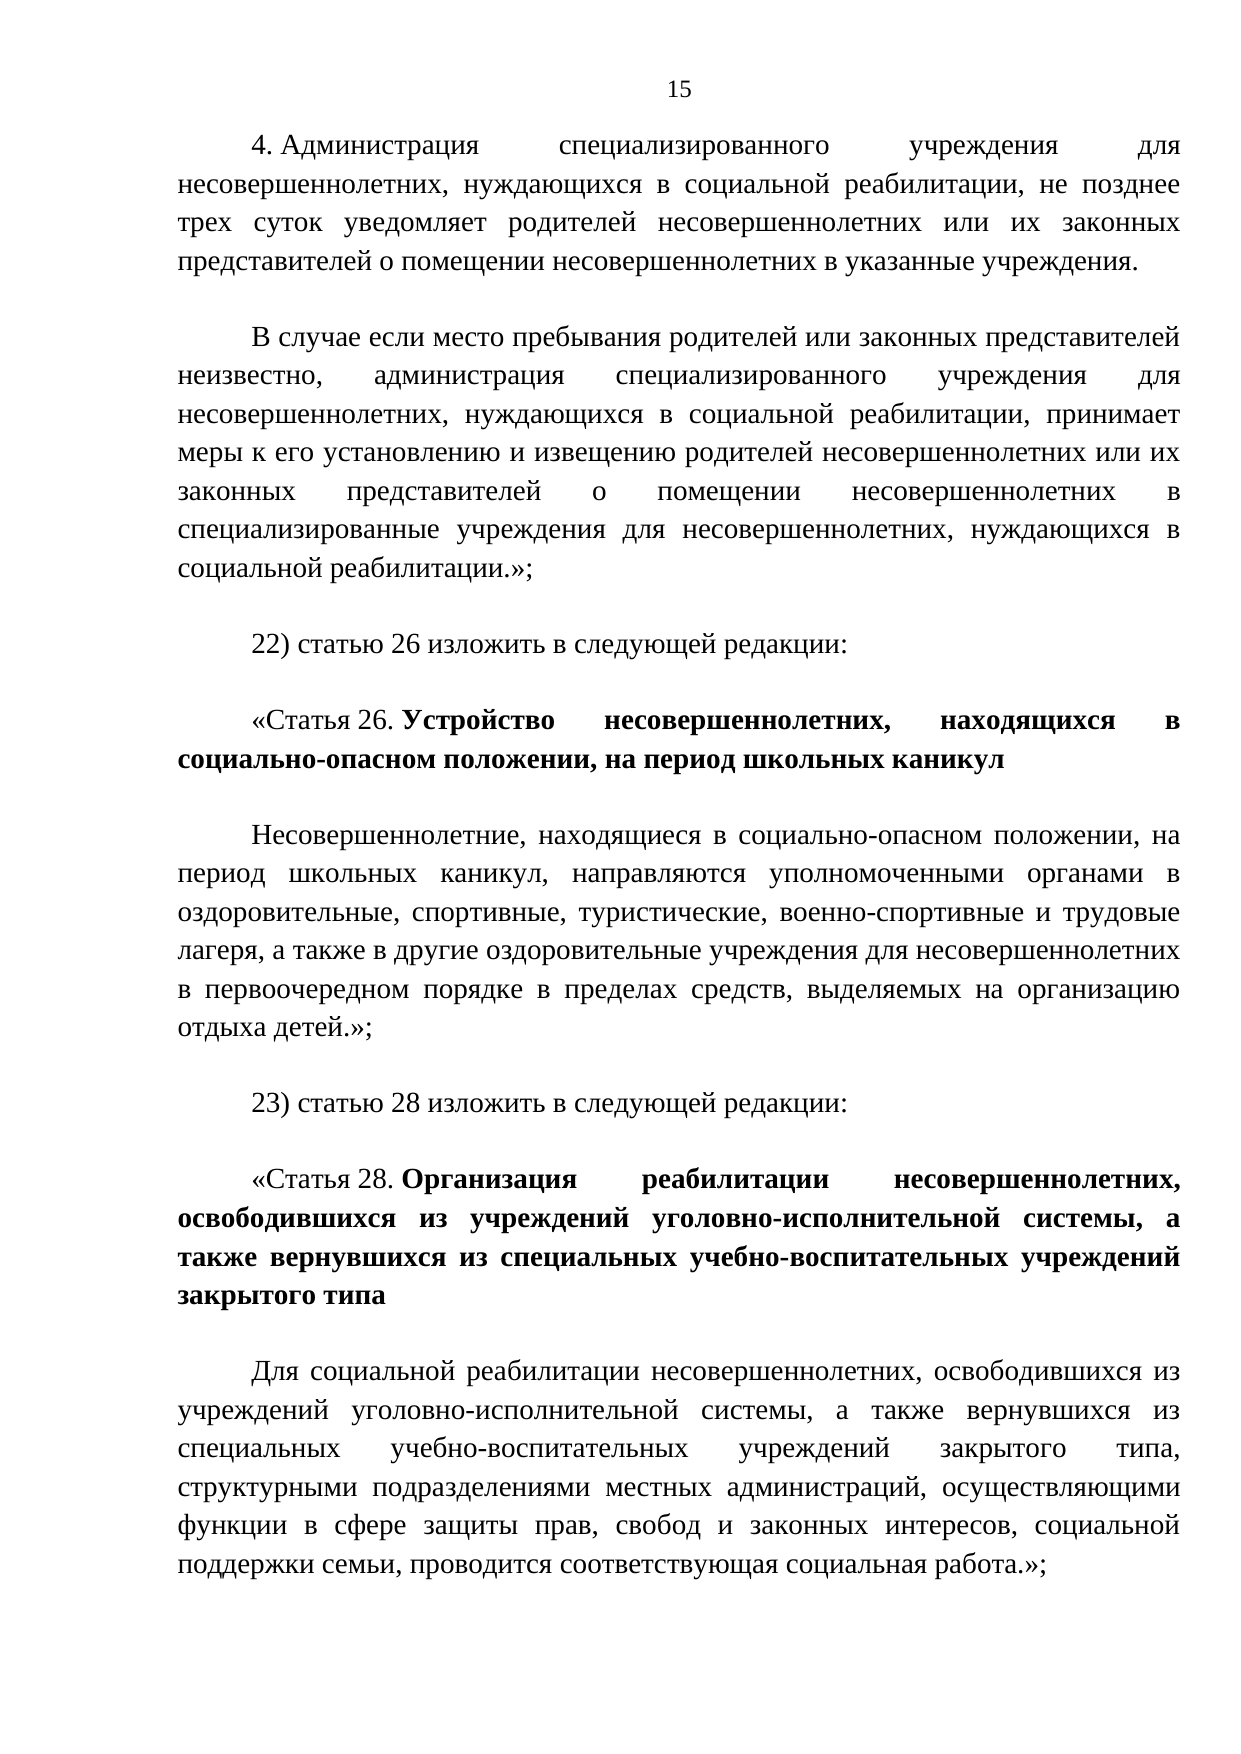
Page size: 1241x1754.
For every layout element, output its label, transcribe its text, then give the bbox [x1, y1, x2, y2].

text В случае если место пребывания родителей или законных представителей неизвестно, администрация специализированного учреждения для несовершеннолетних, нуждающихся в социальной реабилитации, принимает меры к его установлению и извещению родителей несовершеннолетних или их законных представителей о помещении несовершеннолетних в специализированные учреждения для несовершеннолетних, нуждающихся в социальной реабилитации.»; [177, 319, 1181, 584]
text «Статья 26. Устройство несовершеннолетних, находящихся в социально-опасном положении, на период школьных каникул [177, 702, 1181, 774]
text Несовершеннолетние, находящиеся в социально-опасном положении, на период школьных каникул, направляются уполномоченными органами в оздоровительные, спортивные, туристические, военно-спортивные и трудовые лагеря, а также в другие оздоровительные учреждения для несовершеннолетних в первоочередном порядке в пределах средств, выделяемых на организацию отдыха детей.»; [177, 817, 1181, 1043]
text 4. Администрация специализированного учреждения для несовершеннолетних, нуждающихся в социальной реабилитации, не позднее трех суток уведомляет родителей несовершеннолетних или их законных представителей о помещении несовершеннолетних в указанные учреждения. [177, 127, 1181, 276]
text 23) статью 28 изложить в следующей редакции: [177, 1086, 1181, 1119]
text 22) статью 26 изложить в следующей редакции: [177, 626, 1181, 660]
text «Статья 28. Организация реабилитации несовершеннолетних, освободившихся из учреждений уголовно-исполнительной системы, а также вернувшихся из специальных учебно-воспитательных учреждений закрытого типа [177, 1162, 1181, 1311]
text Для социальной реабилитации несовершеннолетних, освободившихся из учреждений уголовно-исполнительной системы, а также вернувшихся из специальных учебно-воспитательных учреждений закрытого типа, структурными подразделениями местных администраций, осуществляющими функции в сфере защиты прав, свобод и законных интересов, социальной поддержки семьи, проводится соответствующая социальная работа.»; [177, 1353, 1181, 1579]
